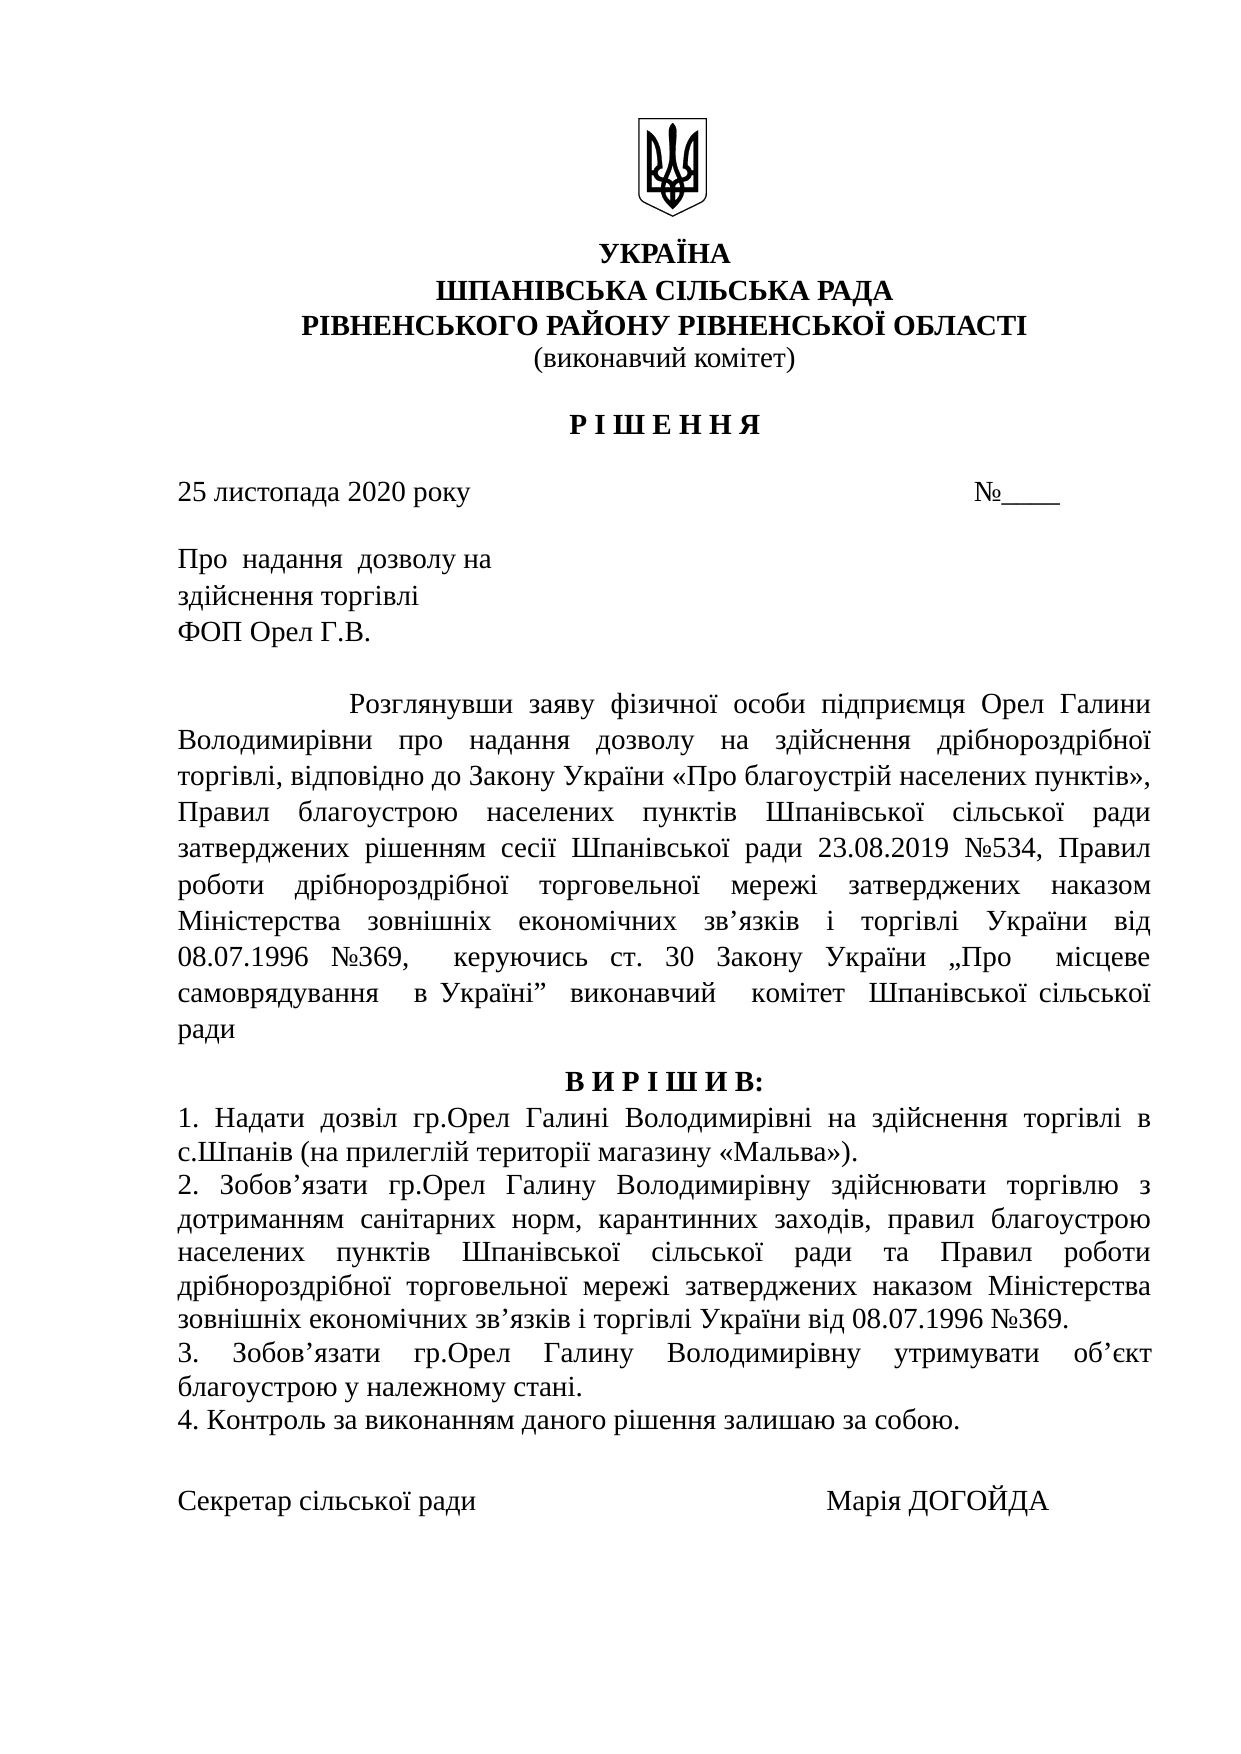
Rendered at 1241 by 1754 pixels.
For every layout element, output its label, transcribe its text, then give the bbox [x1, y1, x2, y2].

text В И Р І Ш И В: [177, 1064, 1152, 1098]
text Про надання дозволу на [177, 541, 1152, 575]
text 3. Зобов’язати гр.Орел Галину Володимирівну утримувати об’єкт благоустрою у належному стані. [177, 1335, 1152, 1402]
subtitle ШПАНІВСЬКА сільська рада [177, 282, 853, 305]
text РІВНЕНСЬКОГО РАЙОНУ РІВНЕНСЬКОЇ ОБЛАСТІ [177, 317, 1152, 340]
text 4. Контроль за виконанням даного рішення залишаю за собою. [177, 1402, 1152, 1436]
text Розглянувши заяву фізичної особи підприємця Орел Галини Володимирівни про надання дозволу на здійснення дрібнороздрібної торгівлі, відповідно до Закону України «Про благоустрій населених пунктів», Правил благоустрою населених пунктів Шпанівської сільської ради затверджених рішенням сесії Шпанівської ради 23.08.2019 №534, Правил роботи дрібнороздрібної торговельної мережі затверджених наказом Міністерства зовнішніх економічних зв’язків і торгівлі України від 08.07.1996 №369, керуючись ст. 30 Закону України „Про місцеве самоврядування в Україні” виконавчий комітет Шпанівської сільської ради [177, 686, 1152, 1045]
text 25 листопада 2020 року №____ [177, 474, 1152, 508]
text ФОП Орел Г.В. [177, 614, 1152, 647]
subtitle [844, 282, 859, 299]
text 2. Зобов’язати гр.Орел Галину Володимирівну здійснювати торгівлю з дотриманням санітарних норм, карантинних заходів, правил благоустрою населених пунктів Шпанівської сільської ради та Правил роботи дрібнороздрібної торговельної мережі затверджених наказом Міністерства зовнішніх економічних зв’язків і торгівлі України від 08.07.1996 №369. [177, 1167, 1152, 1335]
text 1. Надати дозвіл гр.Орел Галині Володимирівні на здійснення торгівлі в с.Шпанів (на прилеглій території магазину «Мальва»). [177, 1100, 1152, 1167]
subtitle ШПАНІВСЬКА сільська рада [871, 282, 1152, 305]
text Секретар сільської ради Марія ДОГОЙДА [177, 1483, 1152, 1516]
text здійснення торгівлі [177, 578, 1152, 611]
text Р І Ш Е Н Н Я [177, 407, 1152, 441]
text (виконавчий комітет) [177, 340, 1152, 374]
text Україна [177, 236, 1152, 269]
